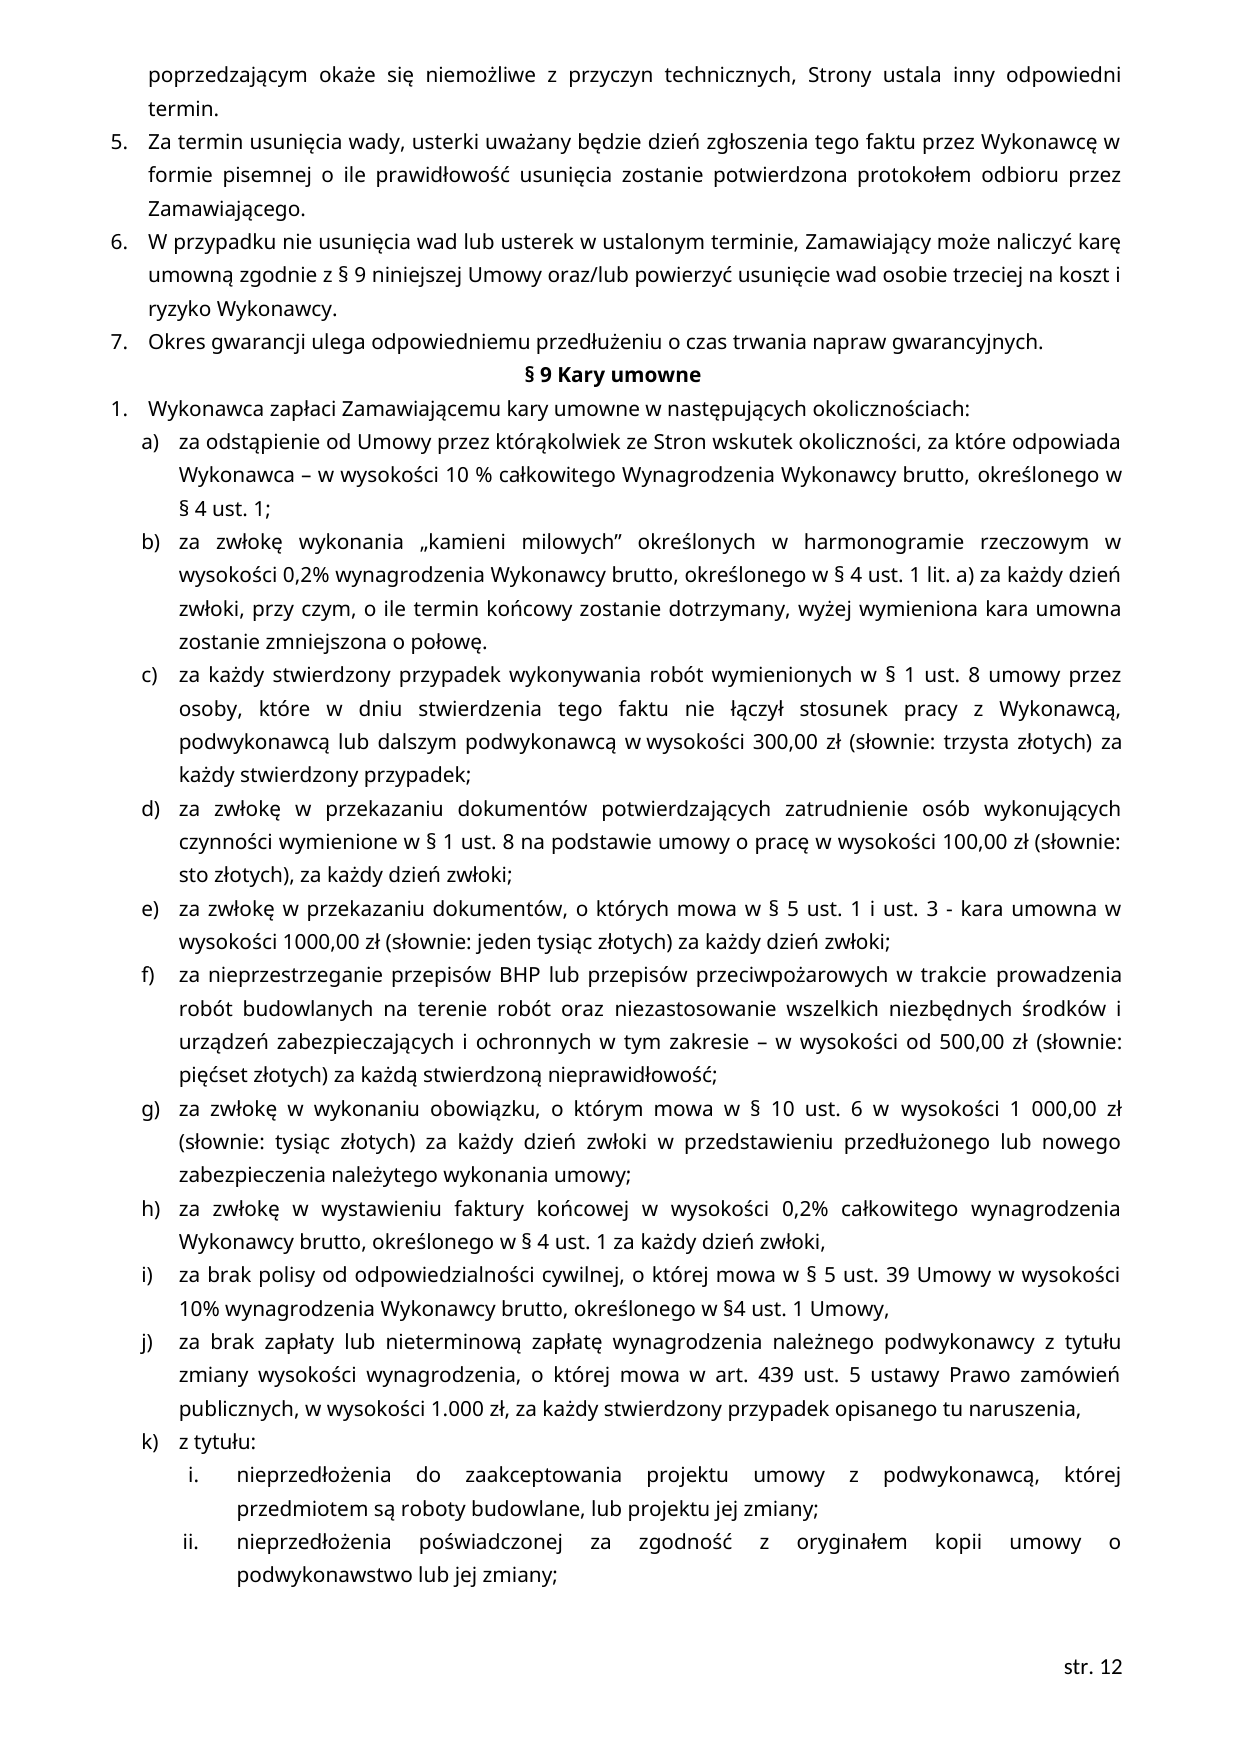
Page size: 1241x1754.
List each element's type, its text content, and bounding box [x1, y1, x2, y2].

list za zwłokę wykonania „kamieni milowych” określonych w harmonogramie rzeczowym w wysokości 0,2% wynagrodzenia Wykonawcy brutto, określonego w § 4 ust. 1 lit. a) za każdy dzień zwłoki, przy czym, o ile termin końcowy zostanie dotrzymany, wyżej wymieniona kara umowna zostanie zmniejszona o połowę. [141, 523, 1122, 656]
text § 9 Kary umowne [103, 356, 1122, 389]
list za brak zapłaty lub nieterminową zapłatę wynagrodzenia należnego podwykonawcy z tytułu zmiany wysokości wynagrodzenia, o której mowa w art. 439 ust. 5 ustawy Prawo zamówień publicznych, w wysokości 1.000 zł, za każdy stwierdzony przypadek opisanego tu naruszenia, [141, 1323, 1122, 1423]
list z tytułu: [141, 1423, 1122, 1456]
list za zwłokę w przekazaniu dokumentów potwierdzających zatrudnienie osób wykonujących czynności wymienione w § 1 ust. 8 na podstawie umowy o pracę w wysokości 100,00 zł (słownie: sto złotych), za każdy dzień zwłoki; [141, 789, 1122, 889]
list za zwłokę w przekazaniu dokumentów, o których mowa w § 5 ust. 1 i ust. 3 - kara umowna w wysokości 1000,00 zł (słownie: jeden tysiąc złotych) za każdy dzień zwłoki; [141, 889, 1122, 956]
list Okres gwarancji ulega odpowiedniemu przedłużeniu o czas trwania napraw gwarancyjnych. [110, 323, 1122, 356]
list nieprzedłożenia poświadczonej za zgodność z oryginałem kopii umowy o podwykonawstwo lub jej zmiany; [199, 1523, 1122, 1589]
list nieprzedłożenia do zaakceptowania projektu umowy z podwykonawcą, której przedmiotem są roboty budowlane, lub projektu jej zmiany; [199, 1456, 1122, 1523]
list za nieprzestrzeganie przepisów BHP lub przepisów przeciwpożarowych w trakcie prowadzenia robót budowlanych na terenie robót oraz niezastosowanie wszelkich niezbędnych środków i urządzeń zabezpieczających i ochronnych w tym zakresie – w wysokości od 500,00 zł (słownie: pięćset złotych) za każdą stwierdzoną nieprawidłowość; [141, 956, 1122, 1089]
list za każdy stwierdzony przypadek wykonywania robót wymienionych w § 1 ust. 8 umowy przez osoby, które w dniu stwierdzenia tego faktu nie łączył stosunek pracy z Wykonawcą, podwykonawcą lub dalszym podwykonawcą w wysokości 300,00 zł (słownie: trzysta złotych) za każdy stwierdzony przypadek; [141, 656, 1122, 789]
list W przypadku nie usunięcia wad lub usterek w ustalonym terminie, Zamawiający może naliczyć karę umowną zgodnie z § 9 niniejszej Umowy oraz/lub powierzyć usunięcie wad osobie trzeciej na koszt i ryzyko Wykonawcy. [110, 223, 1122, 323]
list za zwłokę w wystawieniu faktury końcowej w wysokości 0,2% całkowitego wynagrodzenia Wykonawcy brutto, określonego w § 4 ust. 1 za każdy dzień zwłoki, [141, 1189, 1122, 1256]
list za zwłokę w wykonaniu obowiązku, o którym mowa w § 10 ust. 6 w wysokości 1 000,00 zł (słownie: tysiąc złotych) za każdy dzień zwłoki w przedstawieniu przedłużonego lub nowego zabezpieczenia należytego wykonania umowy; [141, 1089, 1122, 1189]
list za brak polisy od odpowiedzialności cywilnej, o której mowa w § 5 ust. 39 Umowy w wysokości 10% wynagrodzenia Wykonawcy brutto, określonego w §4 ust. 1 Umowy, [141, 1256, 1122, 1323]
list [110, 56, 1122, 123]
list Za termin usunięcia wady, usterki uważany będzie dzień zgłoszenia tego faktu przez Wykonawcę w formie pisemnej o ile prawidłowość usunięcia zostanie potwierdzona protokołem odbioru przez Zamawiającego. [110, 123, 1122, 223]
list za odstąpienie od Umowy przez którąkolwiek ze Stron wskutek okoliczności, za które odpowiada Wykonawca – w wysokości 10 % całkowitego Wynagrodzenia Wykonawcy brutto, określonego w § 4 ust. 1; [141, 423, 1122, 523]
list Wykonawca zapłaci Zamawiającemu kary umowne w następujących okolicznościach: [110, 389, 1122, 423]
